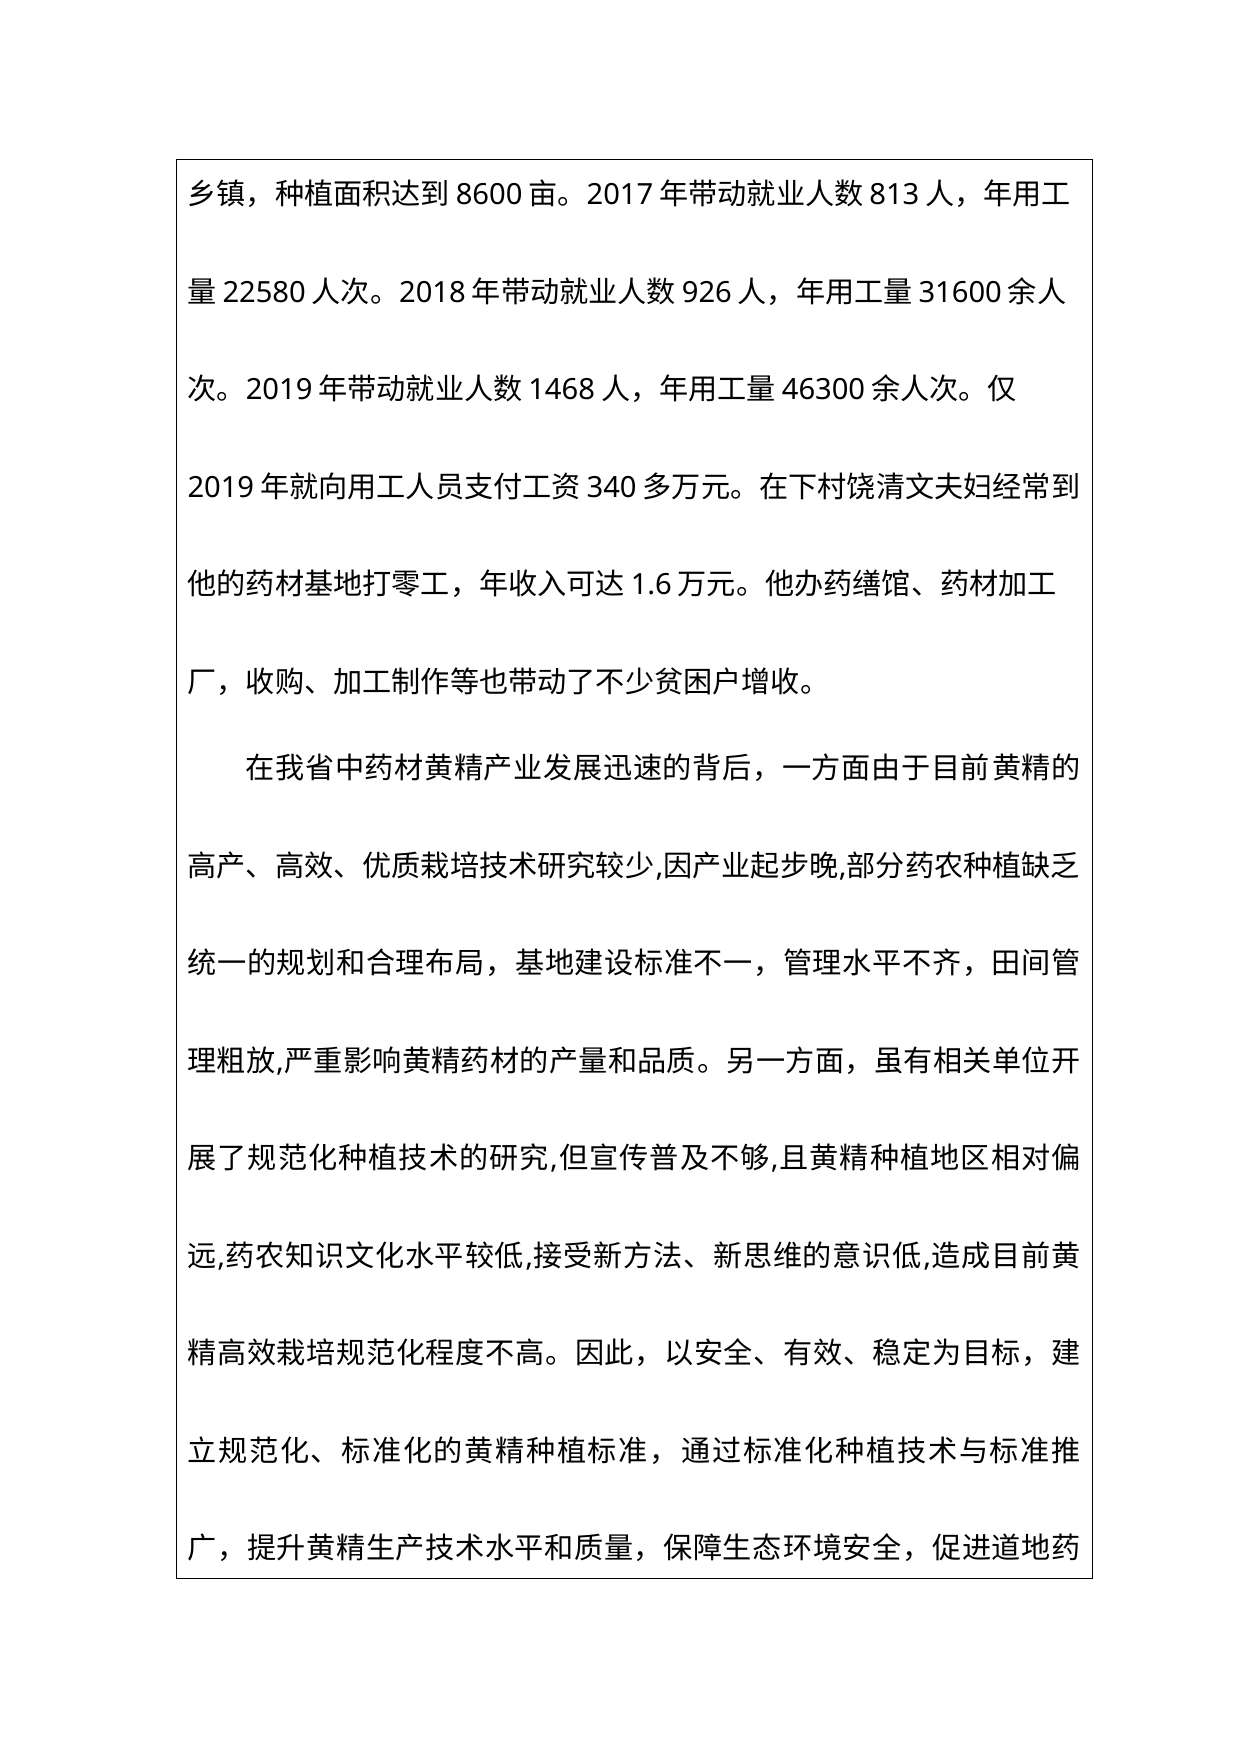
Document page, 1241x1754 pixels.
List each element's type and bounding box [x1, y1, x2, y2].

table_cell [177, 160, 1092, 1578]
